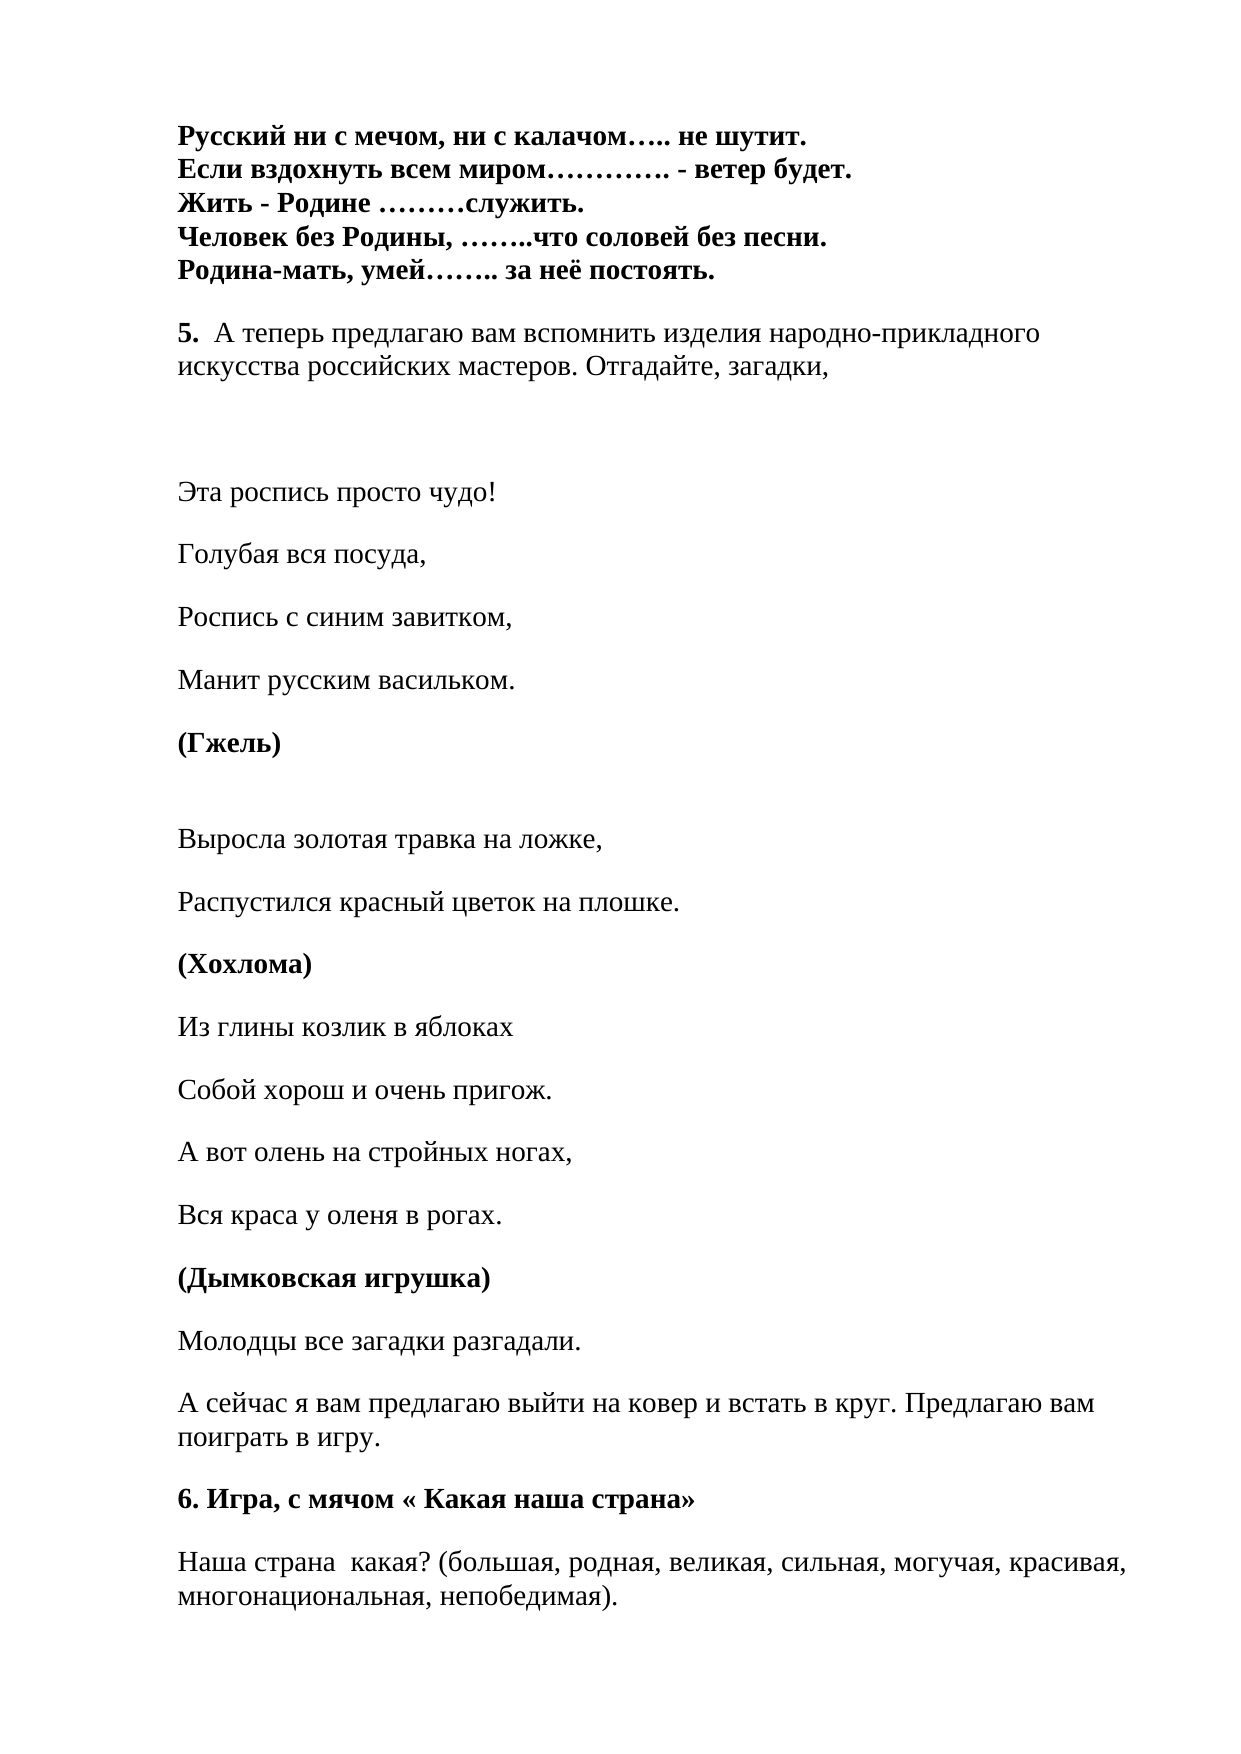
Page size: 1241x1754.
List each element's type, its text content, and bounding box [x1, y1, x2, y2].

text Человек без Родины, ……..что соловей без песни. [177, 219, 1152, 252]
text 5. А теперь предлагаю вам вспомнить изделия народно-прикладного искусства российских мастеров. Отгадайте, загадки, [177, 315, 1152, 382]
text Если вздохнуть всем миром…………. - ветер будет. [177, 152, 1152, 185]
text А вот олень на стройных ногах, [177, 1134, 1152, 1168]
text Манит русским васильком. [177, 662, 1152, 696]
text (Хохлома) [177, 946, 1152, 980]
text Родина-мать, умей…….. за неё постоять. [177, 252, 1152, 286]
text А сейчас я вам предлагаю выйти на ковер и встать в круг. Предлагаю вам поиграть в игру. [177, 1385, 1152, 1452]
text 6. Игра, с мячом « Какая наша страна» [177, 1482, 1152, 1515]
text Русский ни с мечом, ни с калачом….. не шутит. [177, 118, 1152, 152]
text Выросла золотая травка на ложке, [177, 787, 1152, 854]
text Наша страна какая? (большая, родная, великая, сильная, могучая, красивая, многонациональная, непобедимая). [177, 1544, 1152, 1611]
text Жить - Родине ………служить. [177, 185, 1152, 219]
text (Дымковская игрушка) [177, 1260, 1152, 1293]
text (Гжель) [177, 725, 1152, 758]
text Распустился красный цветок на плошке. [177, 884, 1152, 917]
text Молодцы все загадки разгадали. [177, 1323, 1152, 1356]
text Вся краса у оленя в рогах. [177, 1197, 1152, 1231]
text Роспись с синим завитком, [177, 599, 1152, 633]
text Собой хорош и очень пригож. [177, 1072, 1152, 1105]
text Из глины козлик в яблоках [177, 1009, 1152, 1043]
text Эта роспись просто чудо! [177, 474, 1152, 507]
text Голубая вся посуда, [177, 537, 1152, 570]
